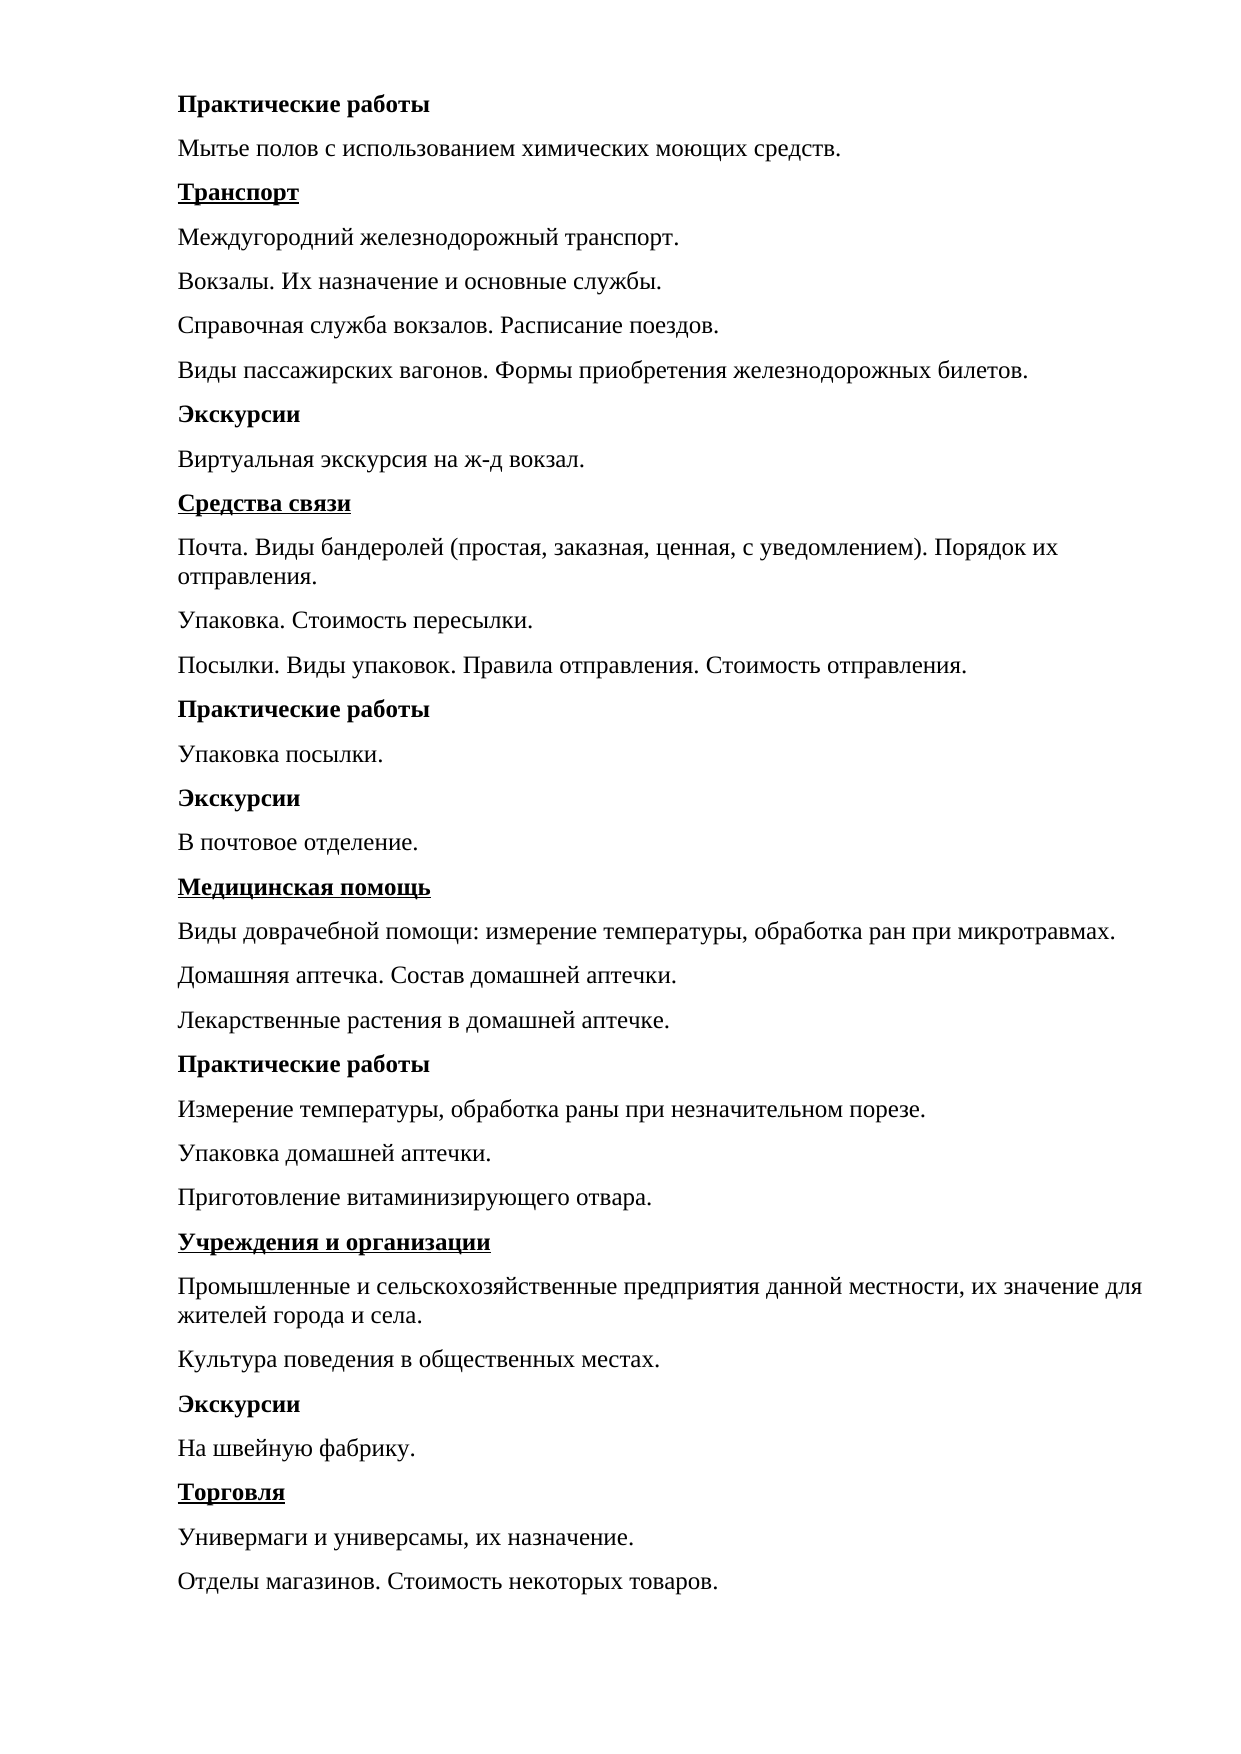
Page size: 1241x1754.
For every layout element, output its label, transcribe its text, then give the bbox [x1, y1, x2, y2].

text Культура поведения в общественных местах. [177, 1344, 1152, 1373]
text Отделы магазинов. Стоимость некоторых товаров. [177, 1566, 1152, 1595]
text Медицинская помощь [177, 872, 1152, 901]
text Виды доврачебной помощи: измерение температуры, обработка ран при микротравмах. [177, 916, 1152, 945]
text Упаковка домашней аптечки. [177, 1138, 1152, 1167]
text Вокзалы. Их назначение и основные службы. [177, 266, 1152, 295]
text Измерение температуры, обработка раны при незначительном порезе. [177, 1094, 1152, 1122]
text Упаковка. Стоимость пересылки. [177, 606, 1152, 634]
text Междугородний железнодорожный транспорт. [177, 222, 1152, 251]
text Лекарственные растения в домашней аптечке. [177, 1005, 1152, 1034]
text Экскурсии [177, 399, 1152, 428]
text На швейную фабрику. [177, 1433, 1152, 1462]
text Справочная служба вокзалов. Расписание поездов. [177, 311, 1152, 339]
text Промышленные и сельскохозяйственные предприятия данной местности, их значение для жителей города и села. [177, 1271, 1152, 1329]
text Упаковка посылки. [177, 739, 1152, 767]
text Почта. Виды бандеролей (простая, заказная, ценная, с уведомлением). Порядок их отправления. [177, 532, 1152, 590]
text Посылки. Виды упаковок. Правила отправления. Стоимость отправления. [177, 650, 1152, 679]
text Торговля [177, 1477, 1152, 1506]
text Учреждения и организации [177, 1227, 1152, 1256]
text Средства связи [177, 488, 1152, 517]
text Практические работы [177, 694, 1152, 723]
text Мытье полов с использованием химических моющих средств. [177, 133, 1152, 162]
text Экскурсии [177, 1389, 1152, 1417]
text Виды пассажирских вагонов. Формы приобретения железнодорожных билетов. [177, 355, 1152, 384]
text Практические работы [177, 89, 1152, 117]
text Приготовление витаминизирующего отвара. [177, 1182, 1152, 1211]
text В почтовое отделение. [177, 827, 1152, 856]
text Практические работы [177, 1049, 1152, 1078]
text Виртуальная экскурсия на ж-д вокзал. [177, 444, 1152, 472]
text Экскурсии [177, 783, 1152, 812]
text Домашняя аптечка. Состав домашней аптечки. [177, 961, 1152, 989]
text Транспорт [177, 177, 1152, 206]
text Универмаги и универсамы, их назначение. [177, 1522, 1152, 1551]
